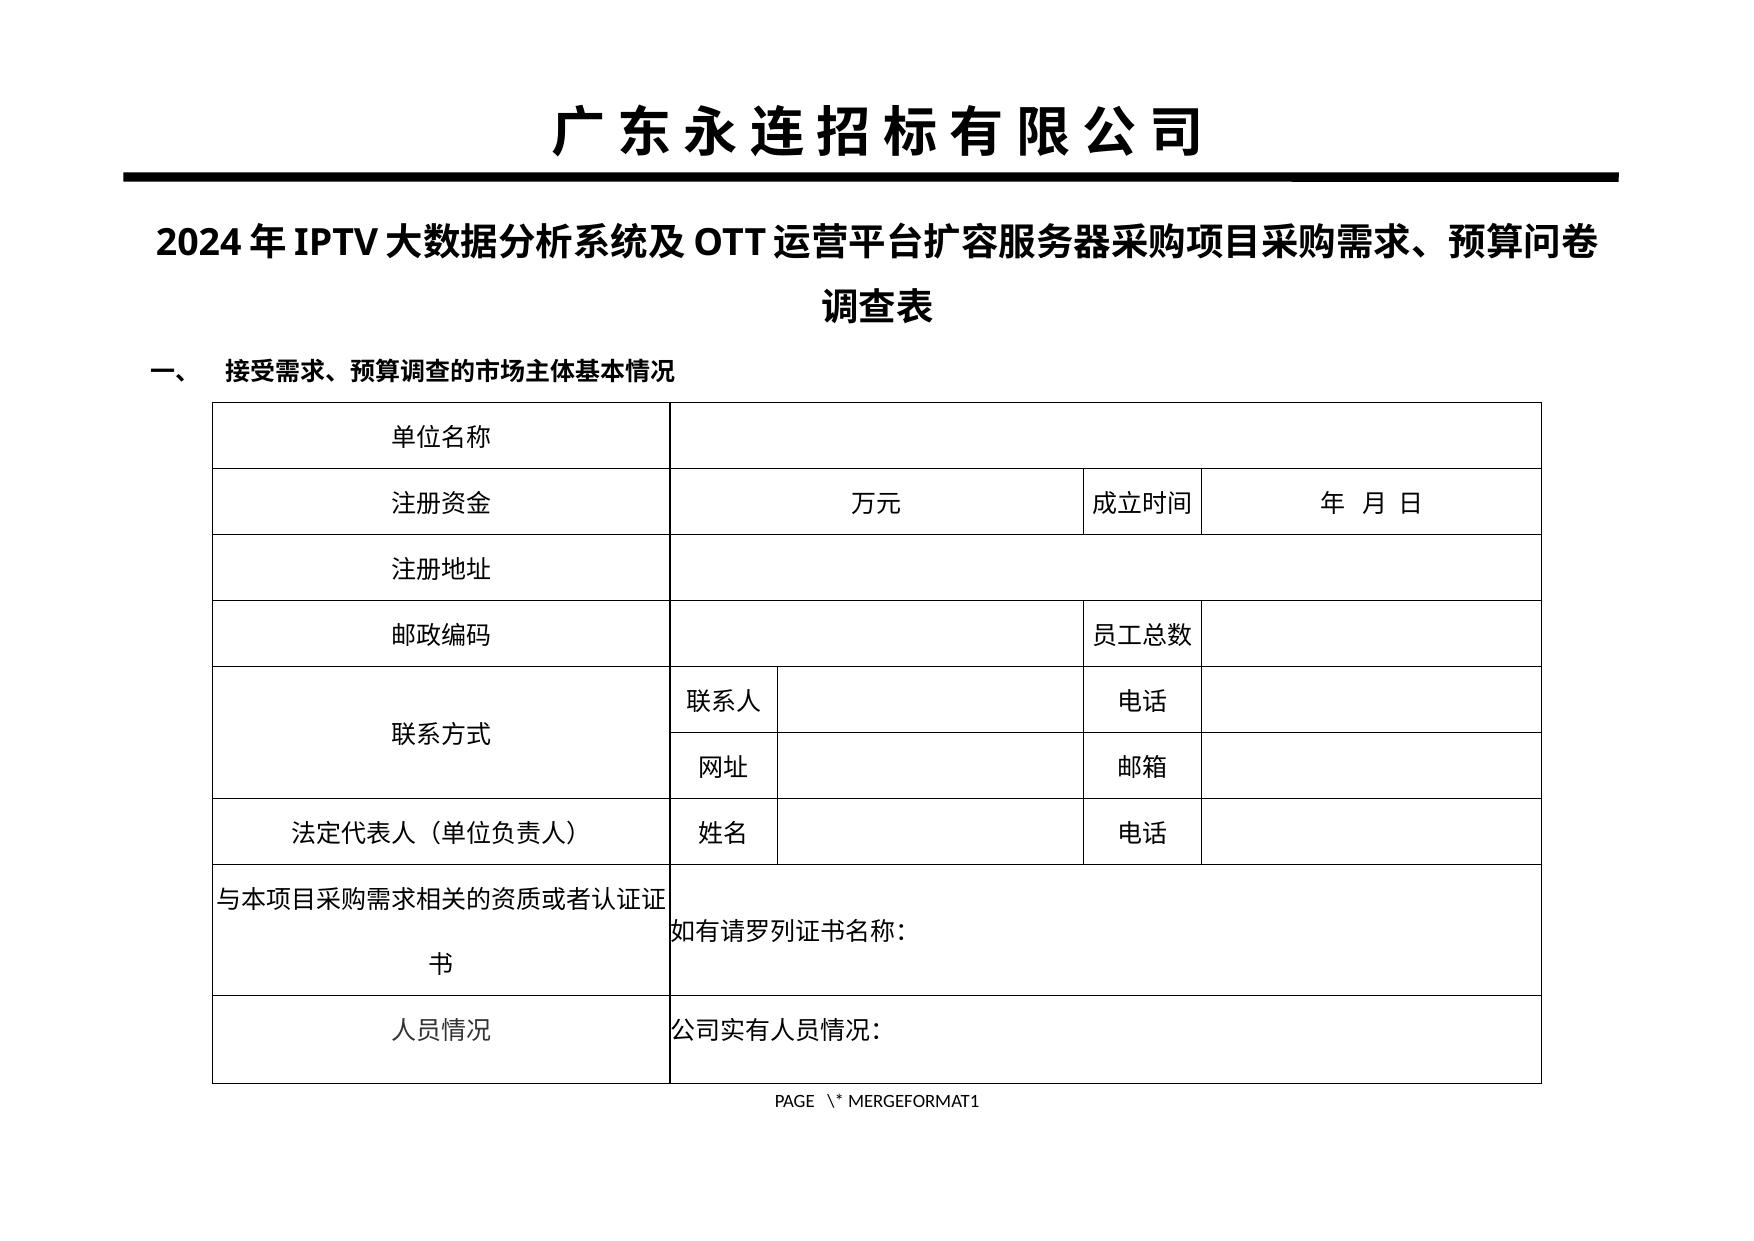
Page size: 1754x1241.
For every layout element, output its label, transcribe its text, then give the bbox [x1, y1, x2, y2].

table_cell [1202, 601, 1541, 666]
table_cell 如有请罗列证书名称： [671, 865, 1541, 995]
table_cell 员工总数 [1084, 601, 1201, 666]
table_cell [778, 733, 1083, 798]
table_cell [671, 601, 1083, 666]
table_cell 邮政编码 [213, 601, 669, 666]
table_cell 邮箱 [1084, 733, 1201, 798]
table_cell 万元 [671, 469, 1083, 534]
table_cell [671, 535, 1541, 600]
list 接受需求、预算调查的市场主体基本情况 [150, 337, 1604, 402]
table_cell 网址 [671, 733, 777, 798]
table_header 单位名称 [213, 403, 669, 468]
table_cell 与本项目采购需求相关的资质或者认证证书 [213, 865, 669, 995]
table_cell 公司实有人员情况： [671, 996, 1541, 1083]
table_cell 注册资金 [213, 469, 669, 534]
table_cell 联系人 [671, 667, 777, 732]
table_cell 联系方式 [213, 667, 669, 798]
table_cell 电话 [1084, 799, 1201, 864]
table_cell 年 月 日 [1202, 469, 1541, 534]
table_cell 成立时间 [1084, 469, 1201, 534]
table_cell [1202, 733, 1541, 798]
table_cell 姓名 [671, 799, 777, 864]
table_cell [778, 799, 1083, 864]
table_header [671, 403, 1541, 468]
text 2024年IPTV大数据分析系统及OTT运营平台扩容服务器采购项目采购需求、预算问卷调查表 [150, 207, 1604, 337]
table_cell [778, 667, 1083, 732]
table_cell [1202, 799, 1541, 864]
table_cell [1202, 667, 1541, 732]
table_cell 法定代表人（单位负责人） [213, 799, 669, 864]
table_cell 电话 [1084, 667, 1201, 732]
table_cell 人员情况 [213, 996, 669, 1083]
table_cell 注册地址 [213, 535, 669, 600]
